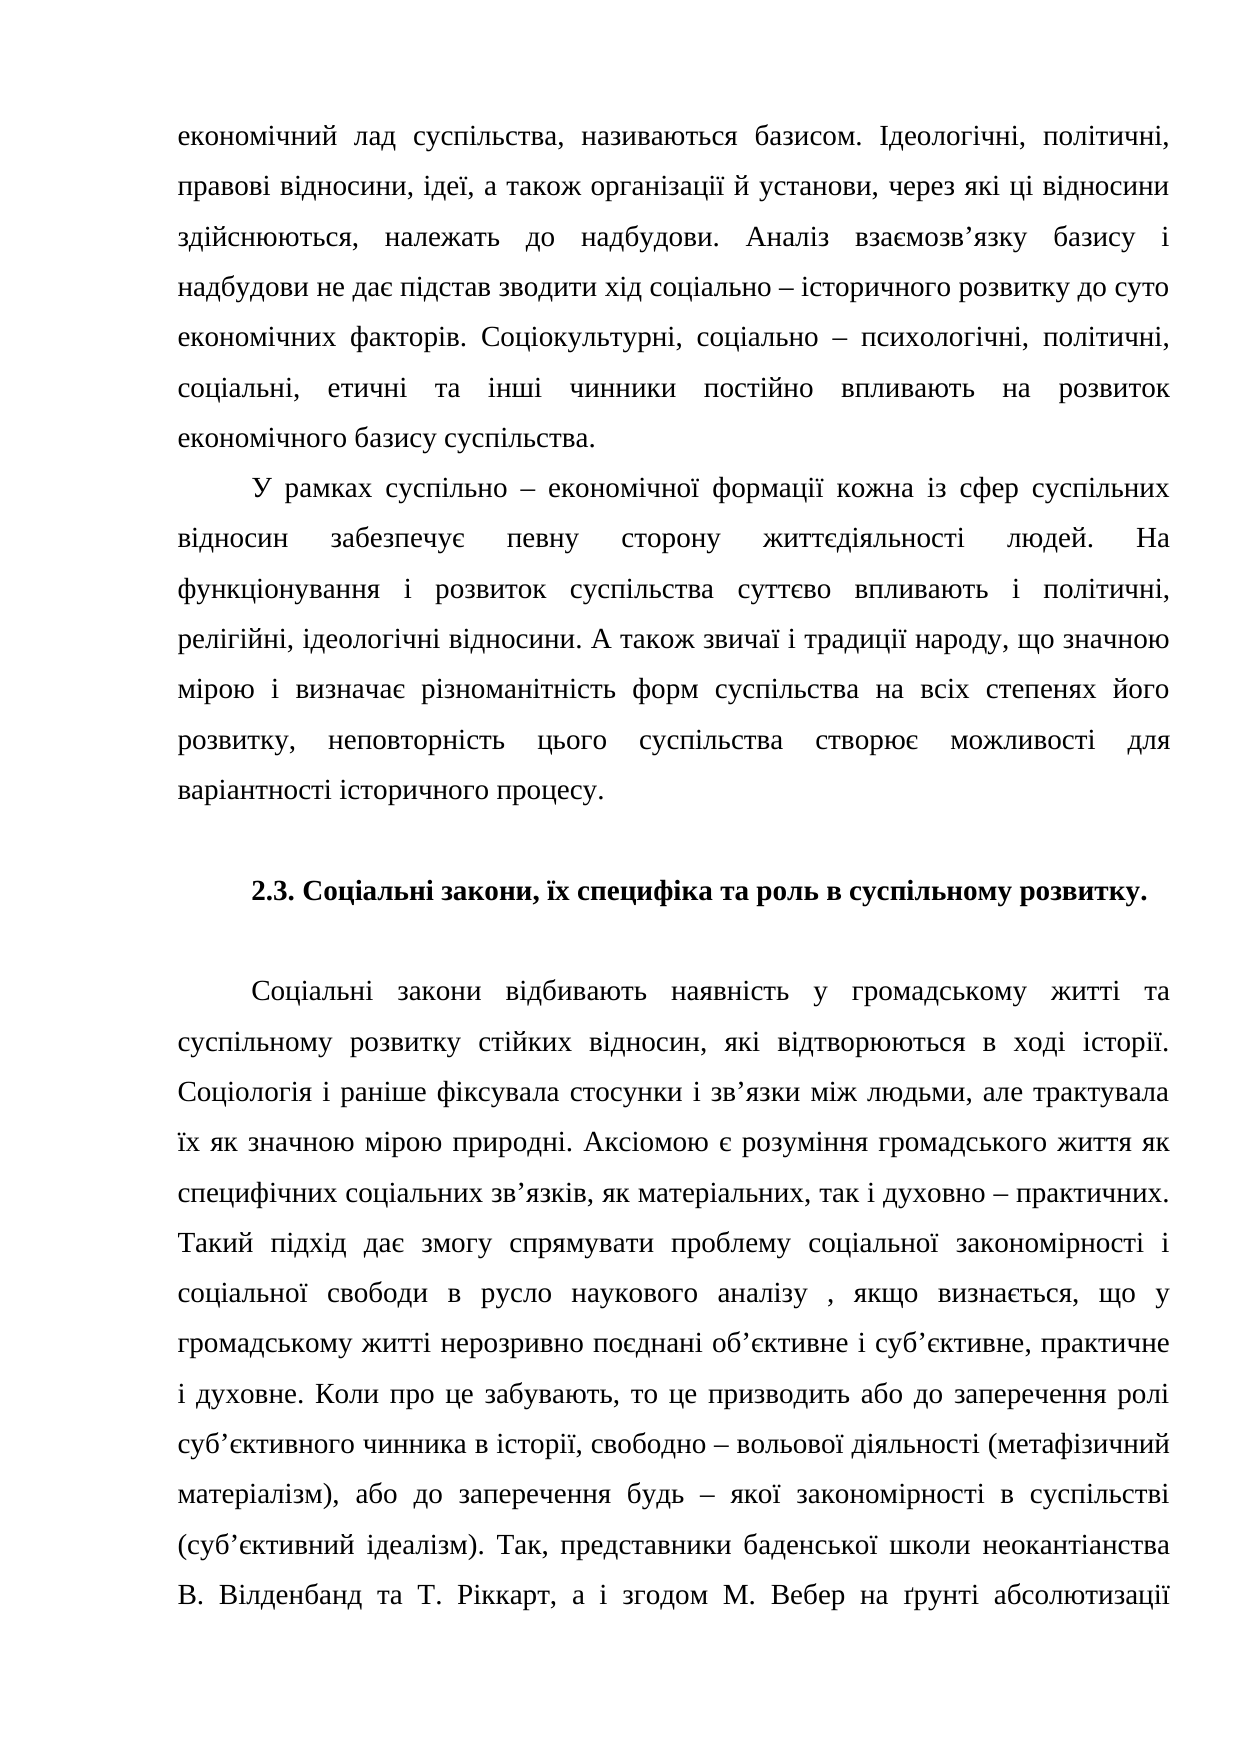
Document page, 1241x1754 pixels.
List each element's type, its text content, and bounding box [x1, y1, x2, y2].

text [177, 118, 1171, 453]
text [177, 973, 1171, 1611]
text 2.3. Соціальні закони, їх специфіка та роль в суспільному розвитку. [177, 873, 1171, 906]
text У рамках суспільно – економічної формації кожна із сфер суспільних відносин забезпечує певну сторону життєдіяльності людей. На функціонування і розвиток суспільства суттєво впливають і політичні, релігійні, ідеологічні відносини. А також звичаї і традиції народу, що значною мірою і визначає різноманітність форм суспільства на всіх степенях його розвитку, неповторність цього суспільства створює можливості для варіантності історичного процесу. [177, 470, 1171, 806]
